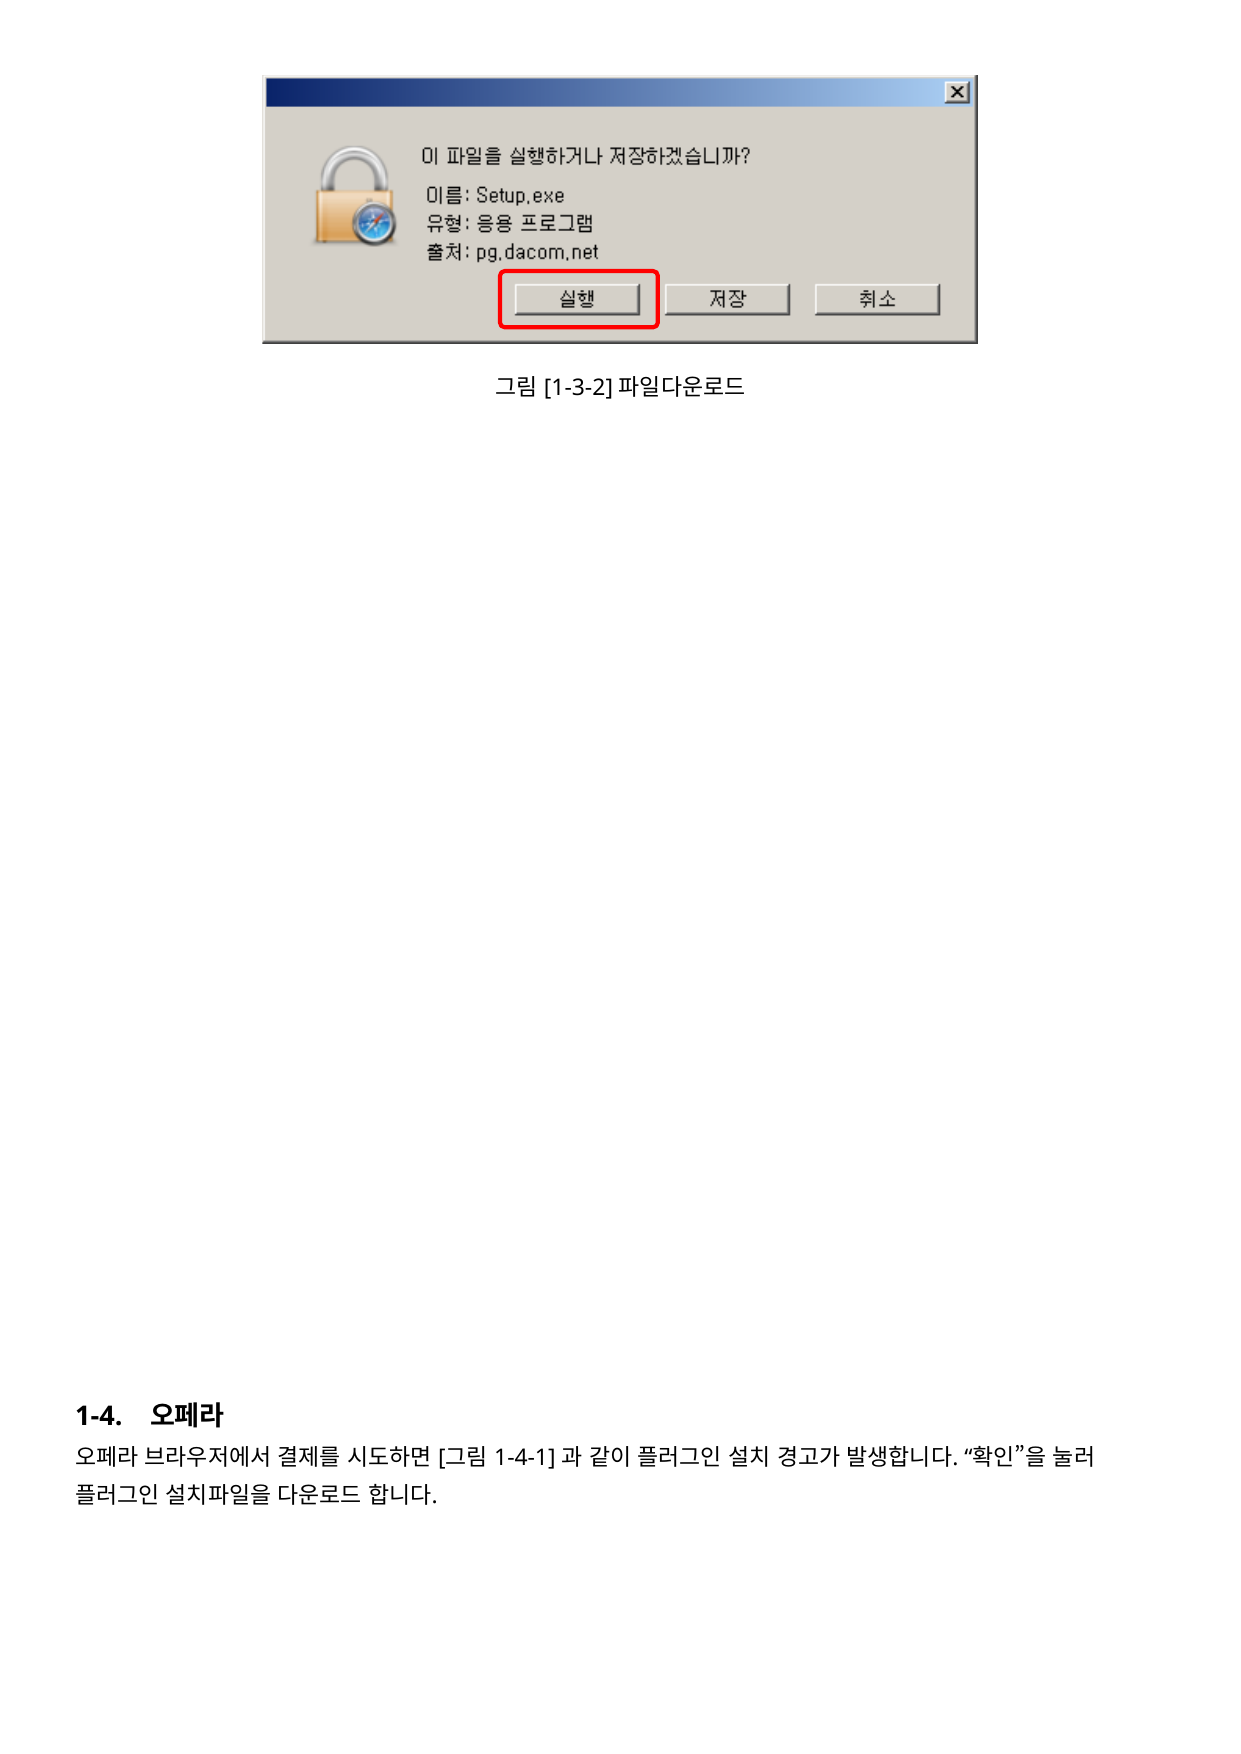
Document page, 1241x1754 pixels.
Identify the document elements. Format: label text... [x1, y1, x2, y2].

text 그림 [1-3-2] 파일다운로드 [75, 369, 1165, 403]
subtitle 오페라 [75, 1393, 1165, 1433]
text 오페라 브라우저에서 결제를 시도하면 [그림 1-4-1] 과 같이 플러그인 설치 경고가 발생합니다. “확인”을 눌러 플러그인 설치파일을 다운로드 합니다. [75, 1439, 1165, 1510]
picture [262, 75, 978, 344]
